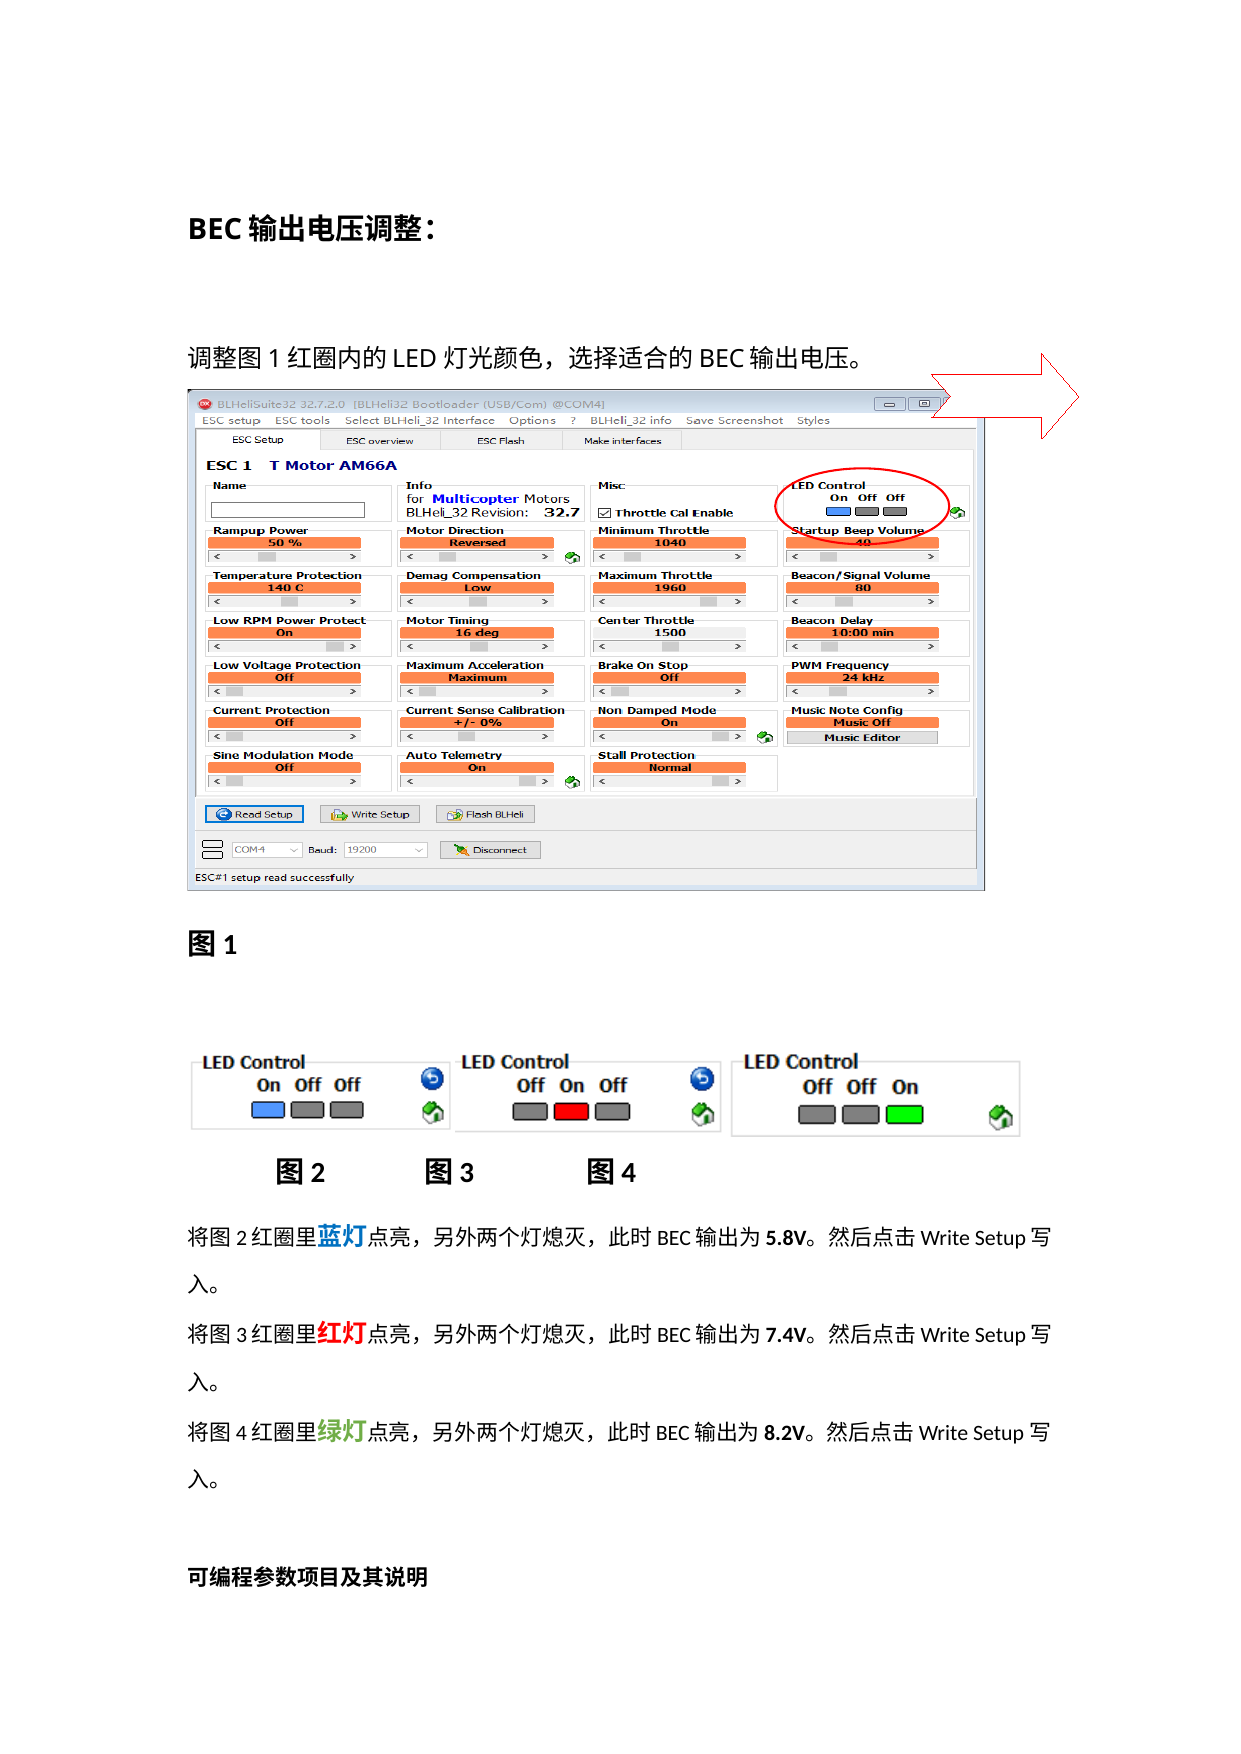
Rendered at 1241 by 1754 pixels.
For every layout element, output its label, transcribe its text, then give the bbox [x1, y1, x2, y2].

picture [187, 389, 986, 891]
text 可编程参数项目及其说明 [187, 1559, 1053, 1592]
text 入。 [187, 1462, 1053, 1494]
text 将图2红圈里蓝灯点亮，另外两个灯熄灭，此时BEC输出为5.8V。然后点击Write Setup写入。 [187, 1202, 1053, 1299]
text 将图3红圈里红灯点亮，另外两个灯熄灭，此时BEC输出为7.4V。然后点击Write Setup写入。 [187, 1299, 1053, 1397]
text 将图4红圈里绿灯点亮，另外两个灯熄灭，此时BEC输出为8.2V。然后点击Write Setup 写 [187, 1397, 1053, 1462]
picture [187, 1039, 1027, 1137]
text 调整图1红圈内的LED 灯光颜色，选择适合的BEC输出电压。 [187, 324, 1053, 389]
text 图2 图3 图4 [187, 1137, 1053, 1202]
text 图1 [187, 909, 1053, 974]
text BEC输出电压调整： [187, 194, 1053, 259]
